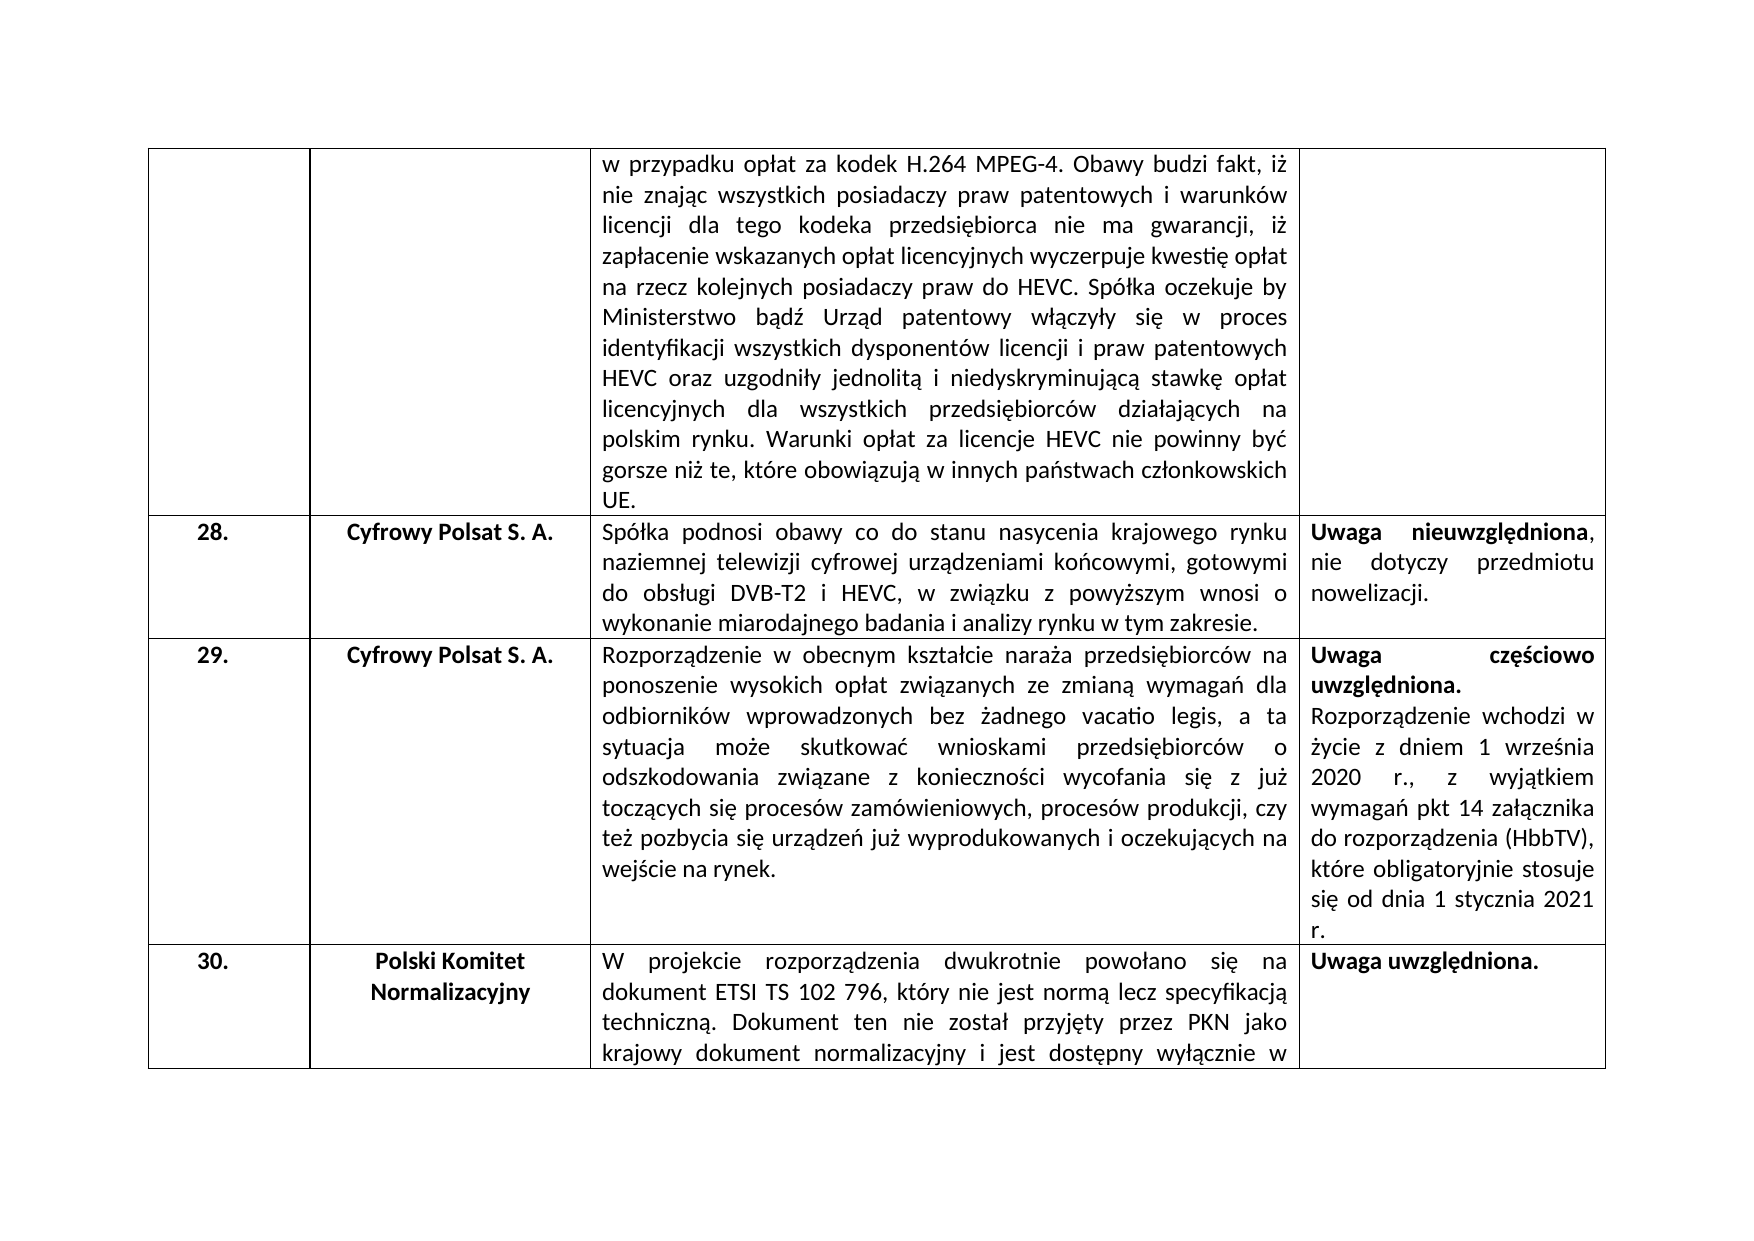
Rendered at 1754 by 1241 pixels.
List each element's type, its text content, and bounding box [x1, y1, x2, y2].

table_cell Cyfrowy Polsat S. A. [311, 516, 590, 638]
table_cell [149, 945, 309, 1067]
table_cell Uwaga nieuwzględniona, nie dotyczy przedmiotu nowelizacji. [1300, 516, 1605, 638]
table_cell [591, 149, 1299, 515]
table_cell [1300, 149, 1605, 515]
table_cell Uwaga uwzględniona. [1300, 945, 1605, 1067]
table_cell Rozporządzenie w obecnym kształcie naraża przedsiębiorców na ponoszenie wysokich opłat związanych ze zmianą wymagań dla odbiorników wprowadzonych bez żadnego vacatio legis, a ta sytuacja może skutkować wnioskami przedsiębiorców o odszkodowania związane z konieczności wycofania się z już toczących się procesów zamówieniowych, procesów produkcji, czy też pozbycia się urządzeń już wyprodukowanych i oczekujących na wejście na rynek. [591, 639, 1299, 944]
table_cell [149, 149, 309, 515]
table_cell Spółka podnosi obawy co do stanu nasycenia krajowego rynku naziemnej telewizji cyfrowej urządzeniami końcowymi, gotowymi do obsługi DVB-T2 i HEVC, w związku z powyższym wnosi o wykonanie miarodajnego badania i analizy rynku w tym zakresie. [591, 516, 1299, 638]
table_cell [591, 945, 1299, 1067]
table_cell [311, 945, 590, 1067]
table_cell Uwaga częściowo uwzględniona. Rozporządzenie wchodzi w życie z dniem 1 września 2020 r., z wyjątkiem wymagań pkt 14 załącznika do rozporządzenia (HbbTV), które obligatoryjnie stosuje się od dnia 1 stycznia 2021 r. [1300, 639, 1605, 944]
table_cell Cyfrowy Polsat S. A. [311, 639, 590, 944]
table_cell [149, 639, 309, 944]
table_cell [311, 149, 590, 515]
table_cell [149, 516, 309, 638]
